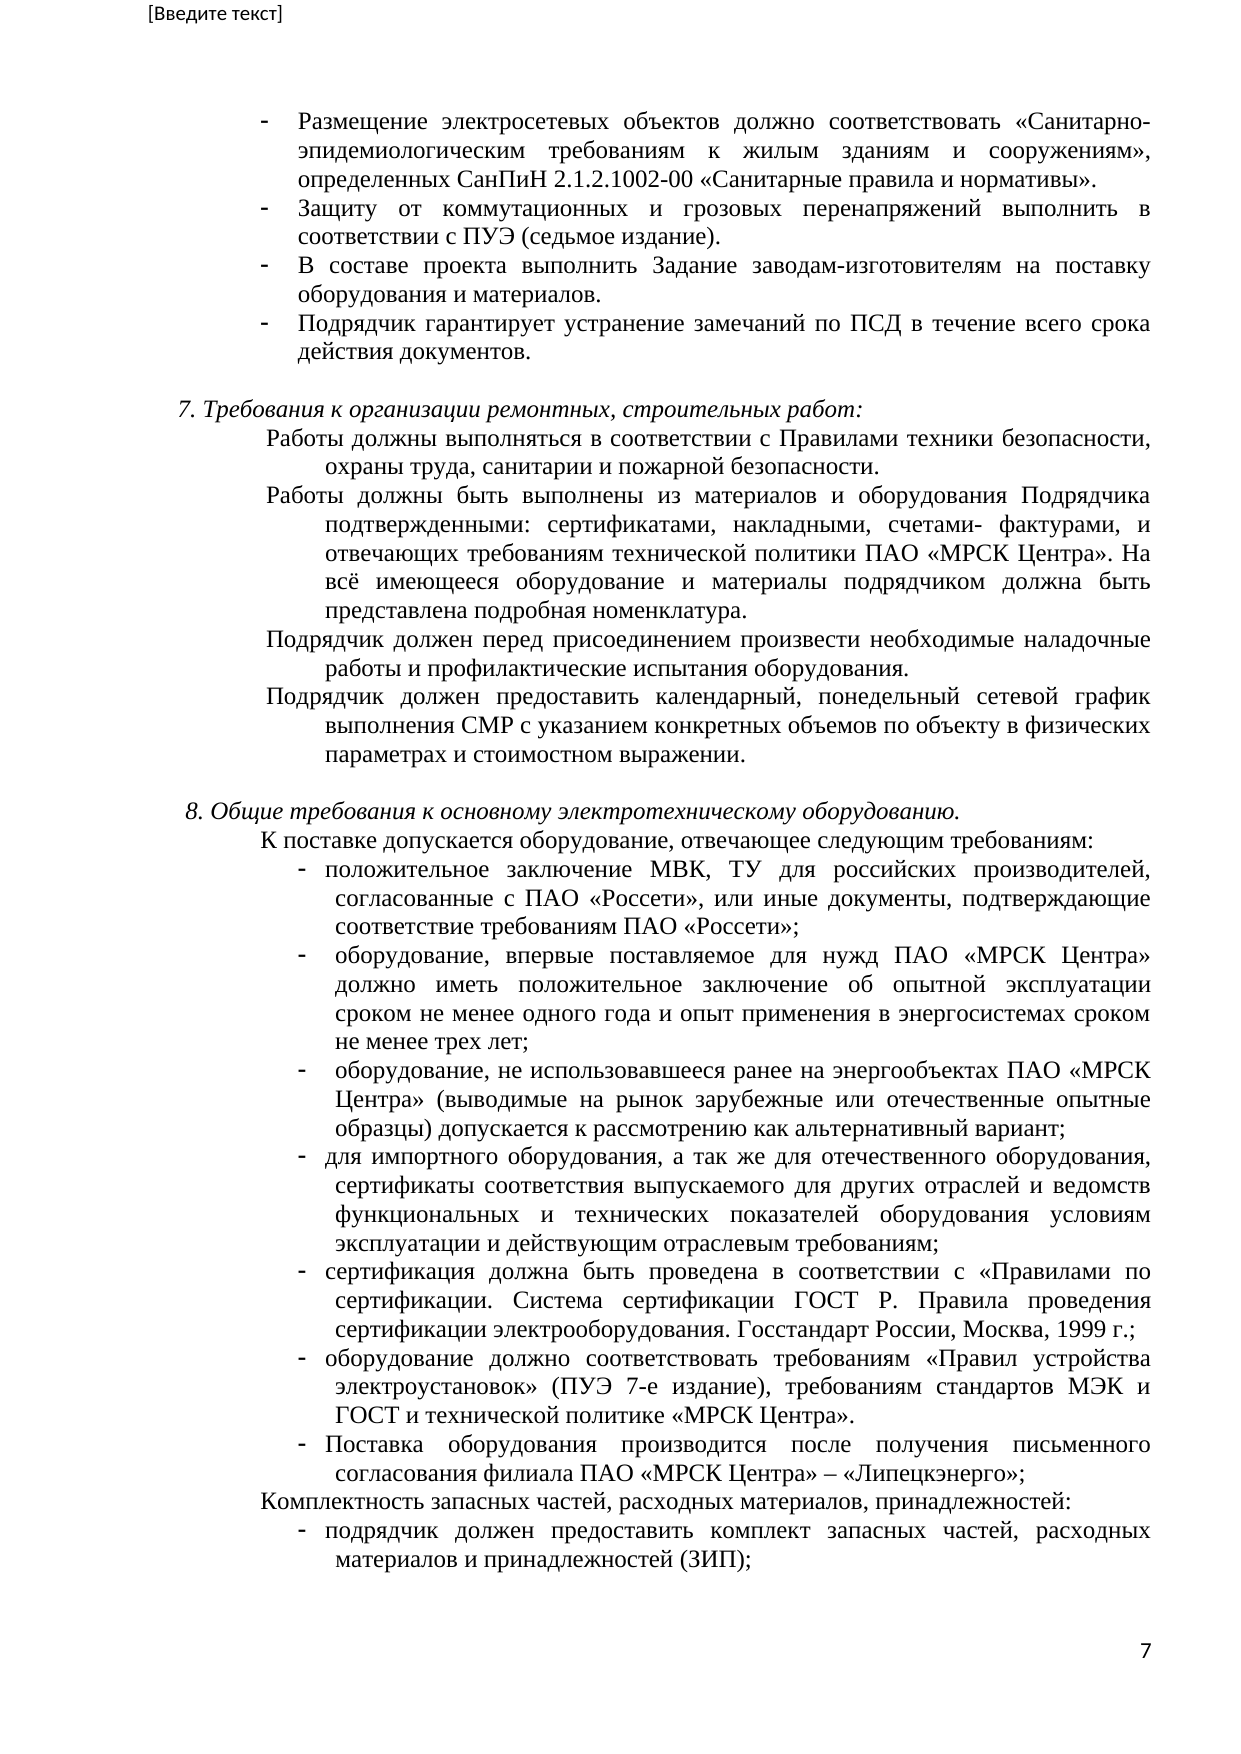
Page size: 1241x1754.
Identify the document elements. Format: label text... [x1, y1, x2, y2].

list для импортного оборудования, а так же для отечественного оборудования, сертификаты соответствия выпускаемого для других отраслей и ведомств функциональных и технических показателей оборудования условиям эксплуатации и действующим отраслевым требованиям; [298, 1141, 1152, 1256]
list оборудование должно соответствовать требованиям «Правил устройства электроустановок» (ПУЭ 7-е издание), требованиям стандартов МЭК и ГОСТ и технической политике «МРСК Центра». [298, 1343, 1152, 1429]
list Работы должны выполняться в соответствии с Правилами техники безопасности, охраны труда, санитарии и пожарной безопасности. [266, 423, 1152, 480]
list Размещение электросетевых объектов должно соответствовать «Санитарно-эпидемиологическим требованиям к жилым зданиям и сооружениям», определенных СанПиН 2.1.2.1002-00 «Санитарные правила и нормативы». [260, 106, 1152, 193]
list Работы должны быть выполнены из материалов и оборудования Подрядчика подтвержденными: сертификатами, накладными, счетами- фактурами, и отвечающих требованиям технической политики ПАО «МРСК Центра». На всё имеющееся оборудование и материалы подрядчиком должна быть представлена подробная номенклатура. [266, 480, 1152, 624]
list Защиту от коммутационных и грозовых перенапряжений выполнить в соответствии с ПУЭ (седьмое издание). [260, 193, 1152, 250]
list положительное заключение МВК, ТУ для российских производителей, согласованные с ПАО «Россети», или иные документы, подтверждающие соответствие требованиям ПАО «Россети»; [298, 854, 1152, 940]
list Подрядчик должен перед присоединением произвести необходимые наладочные работы и профилактические испытания оборудования. [266, 624, 1152, 681]
list К поставке допускается оборудование, отвечающее следующим требованиям: [260, 825, 1152, 854]
list оборудование, впервые поставляемое для нужд ПАО «МРСК Центра» должно иметь положительное заключение об опытной эксплуатации сроком не менее одного года и опыт применения в энергосистемах сроком не менее трех лет; [298, 940, 1152, 1055]
list оборудование, не использовавшееся ранее на энергообъектах ПАО «МРСК Центра» (выводимые на рынок зарубежные или отечественные опытные образцы) допускается к рассмотрению как альтернативный вариант; [298, 1055, 1152, 1141]
list сертификация должна быть проведена в соответствии с «Правилами по сертификации. Система сертификации ГОСТ Р. Правила проведения сертификации электрооборудования. Госстандарт России, Москва, 1999 г.; [298, 1256, 1152, 1343]
list Подрядчик должен предоставить календарный, понедельный сетевой график выполнения СМР с указанием конкретных объемов по объекту в физических параметрах и стоимостном выражении. [266, 681, 1152, 768]
list Поставка оборудования производится после получения письменного согласования филиала ПАО «МРСК Центра» – «Липецкэнерго»; [298, 1429, 1152, 1486]
subtitle 8. Общие требования к основному электротехническому оборудованию. [185, 796, 1152, 825]
list Комплектность запасных частей, расходных материалов, принадлежностей: [260, 1486, 1152, 1515]
list Подрядчик гарантирует устранение замечаний по ПСД в течение всего срока действия документов. [260, 308, 1152, 365]
subtitle 7. Требования к организации ремонтных, строительных работ: [177, 394, 1152, 423]
list подрядчик должен предоставить комплект запасных частей, расходных материалов и принадлежностей (ЗИП); [298, 1515, 1152, 1573]
list В составе проекта выполнить Задание заводам-изготовителям на поставку оборудования и материалов. [260, 250, 1152, 308]
